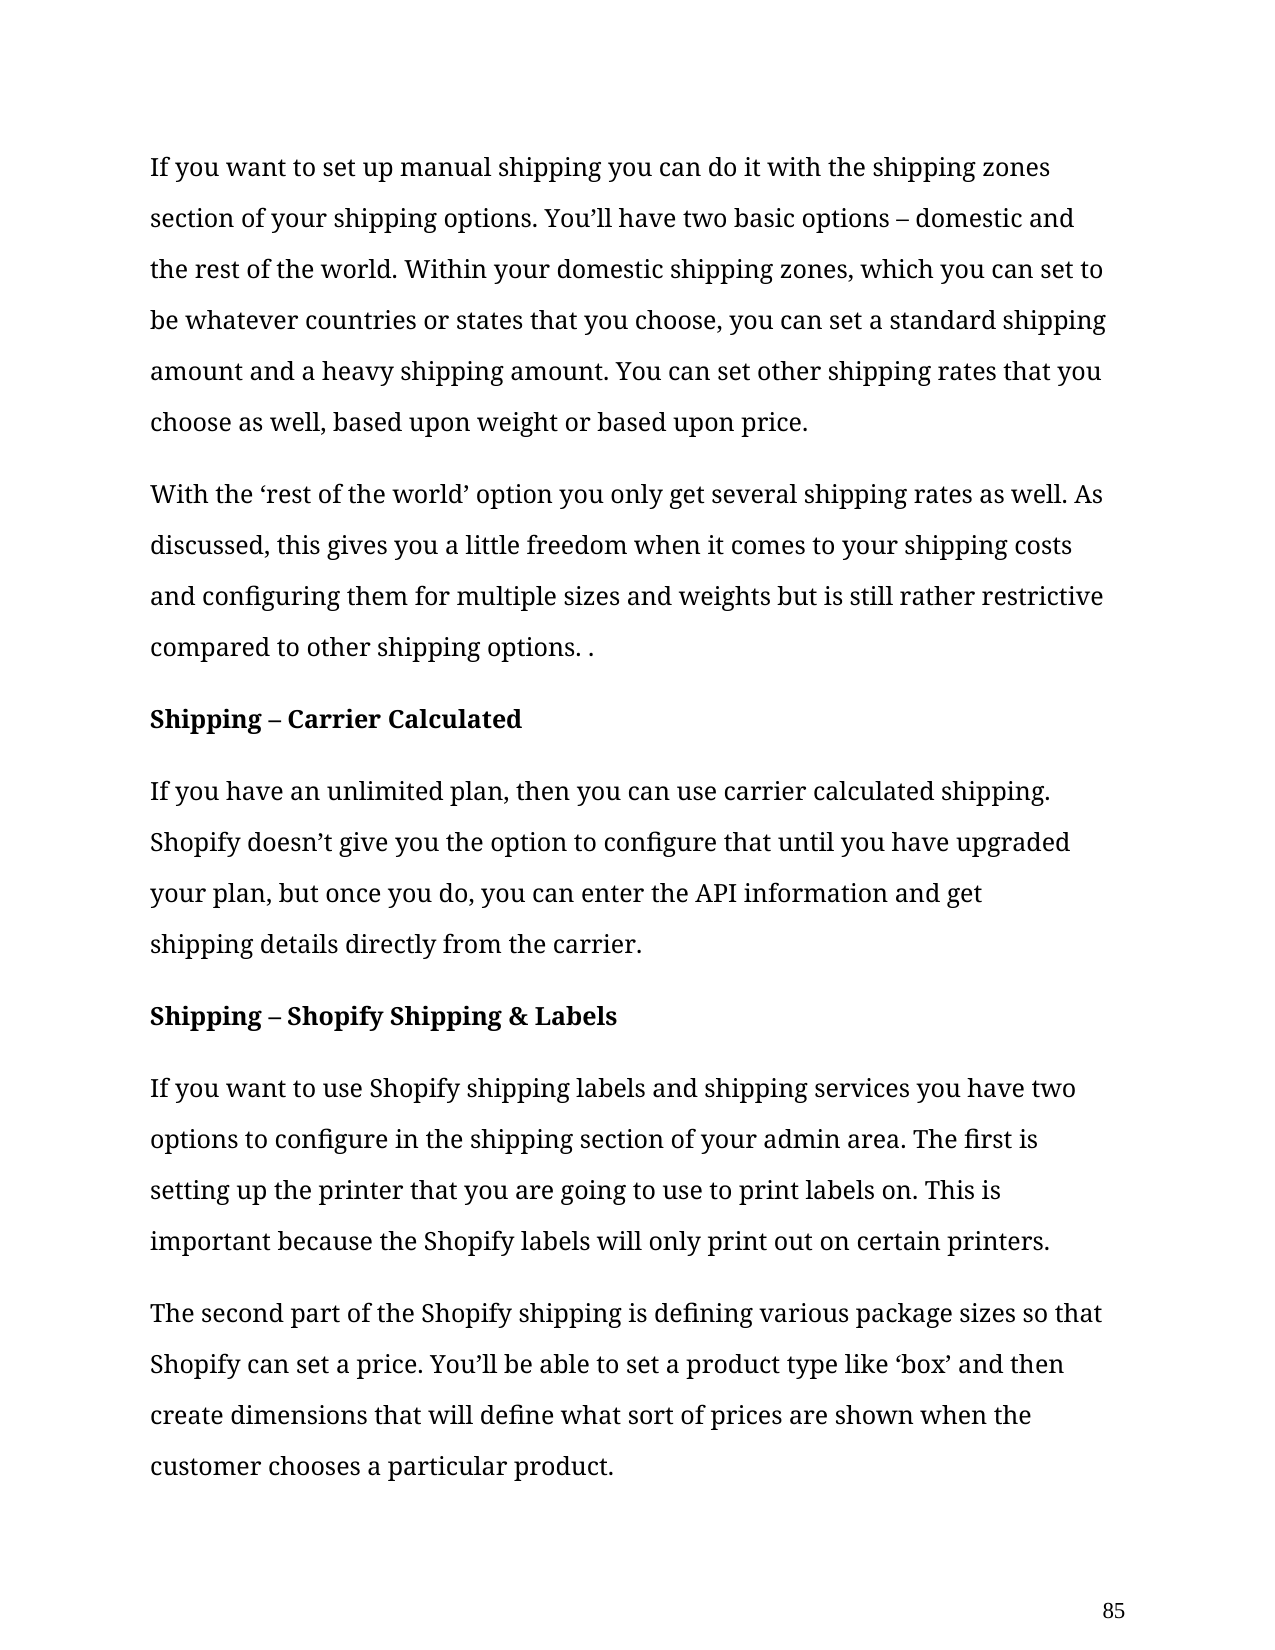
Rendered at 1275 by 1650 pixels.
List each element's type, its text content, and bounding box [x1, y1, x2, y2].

text Shipping – Carrier Calculated [150, 702, 1125, 736]
text If you have an unlimited plan, then you can use carrier calculated shipping. Shopify doesn’t give you the option to configure that until you have upgraded your plan, but once you do, you can enter the API information and get shipping details directly from the carrier. [150, 774, 1089, 961]
text With the ‘rest of the world’ option you only get several shipping rates as well. As discussed, this gives you a little freedom when it comes to your shipping costs and configuring them for multiple sizes and weights but is still rather restrictive compared to other shipping options. . [150, 477, 1123, 664]
text Shipping – Shopify Shipping & Labels [150, 999, 1125, 1033]
text If you want to use Shopify shipping labels and shipping services you have two options to configure in the shipping section of your admin area. The first is setting up the printer that you are going to use to print labels on. This is important because the Shopify labels will only print out on certain printers. [150, 1071, 1119, 1258]
text The second part of the Shopify shipping is defining various package sizes so that Shopify can set a price. You’ll be able to set a product type like ‘box’ and then create dimensions that will define what sort of prices are shown when the customer chooses a particular product. [150, 1296, 1121, 1483]
text If you want to set up manual shipping you can do it with the shipping zones section of your shipping options. You’ll have two basic options – domestic and the rest of the world. Within your domestic shipping zones, which you can set to be whatever countries or states that you choose, you can set a standard shipping amount and a heavy shipping amount. You can set other shipping rates that you choose as well, based upon weight or based upon price. [150, 150, 1119, 439]
